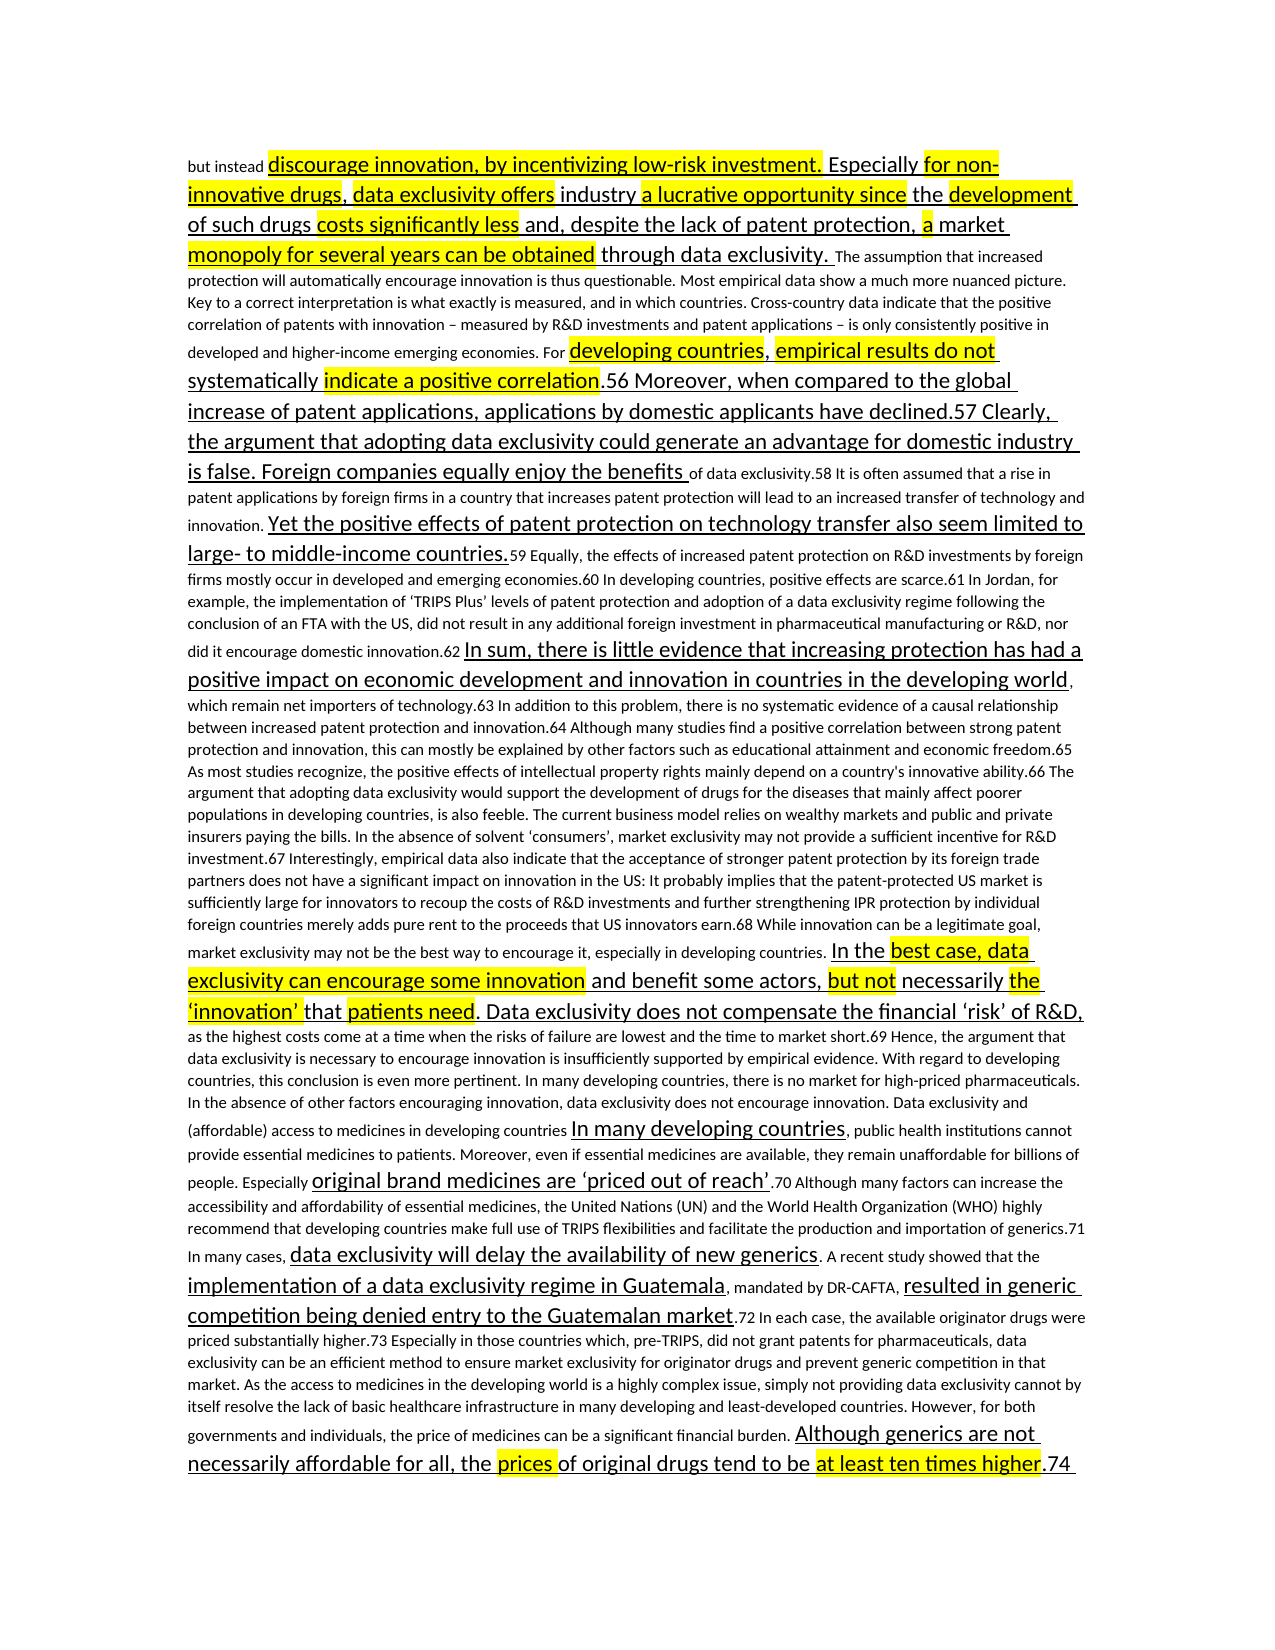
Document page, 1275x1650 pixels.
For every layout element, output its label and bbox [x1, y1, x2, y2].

text [187, 150, 1087, 1477]
